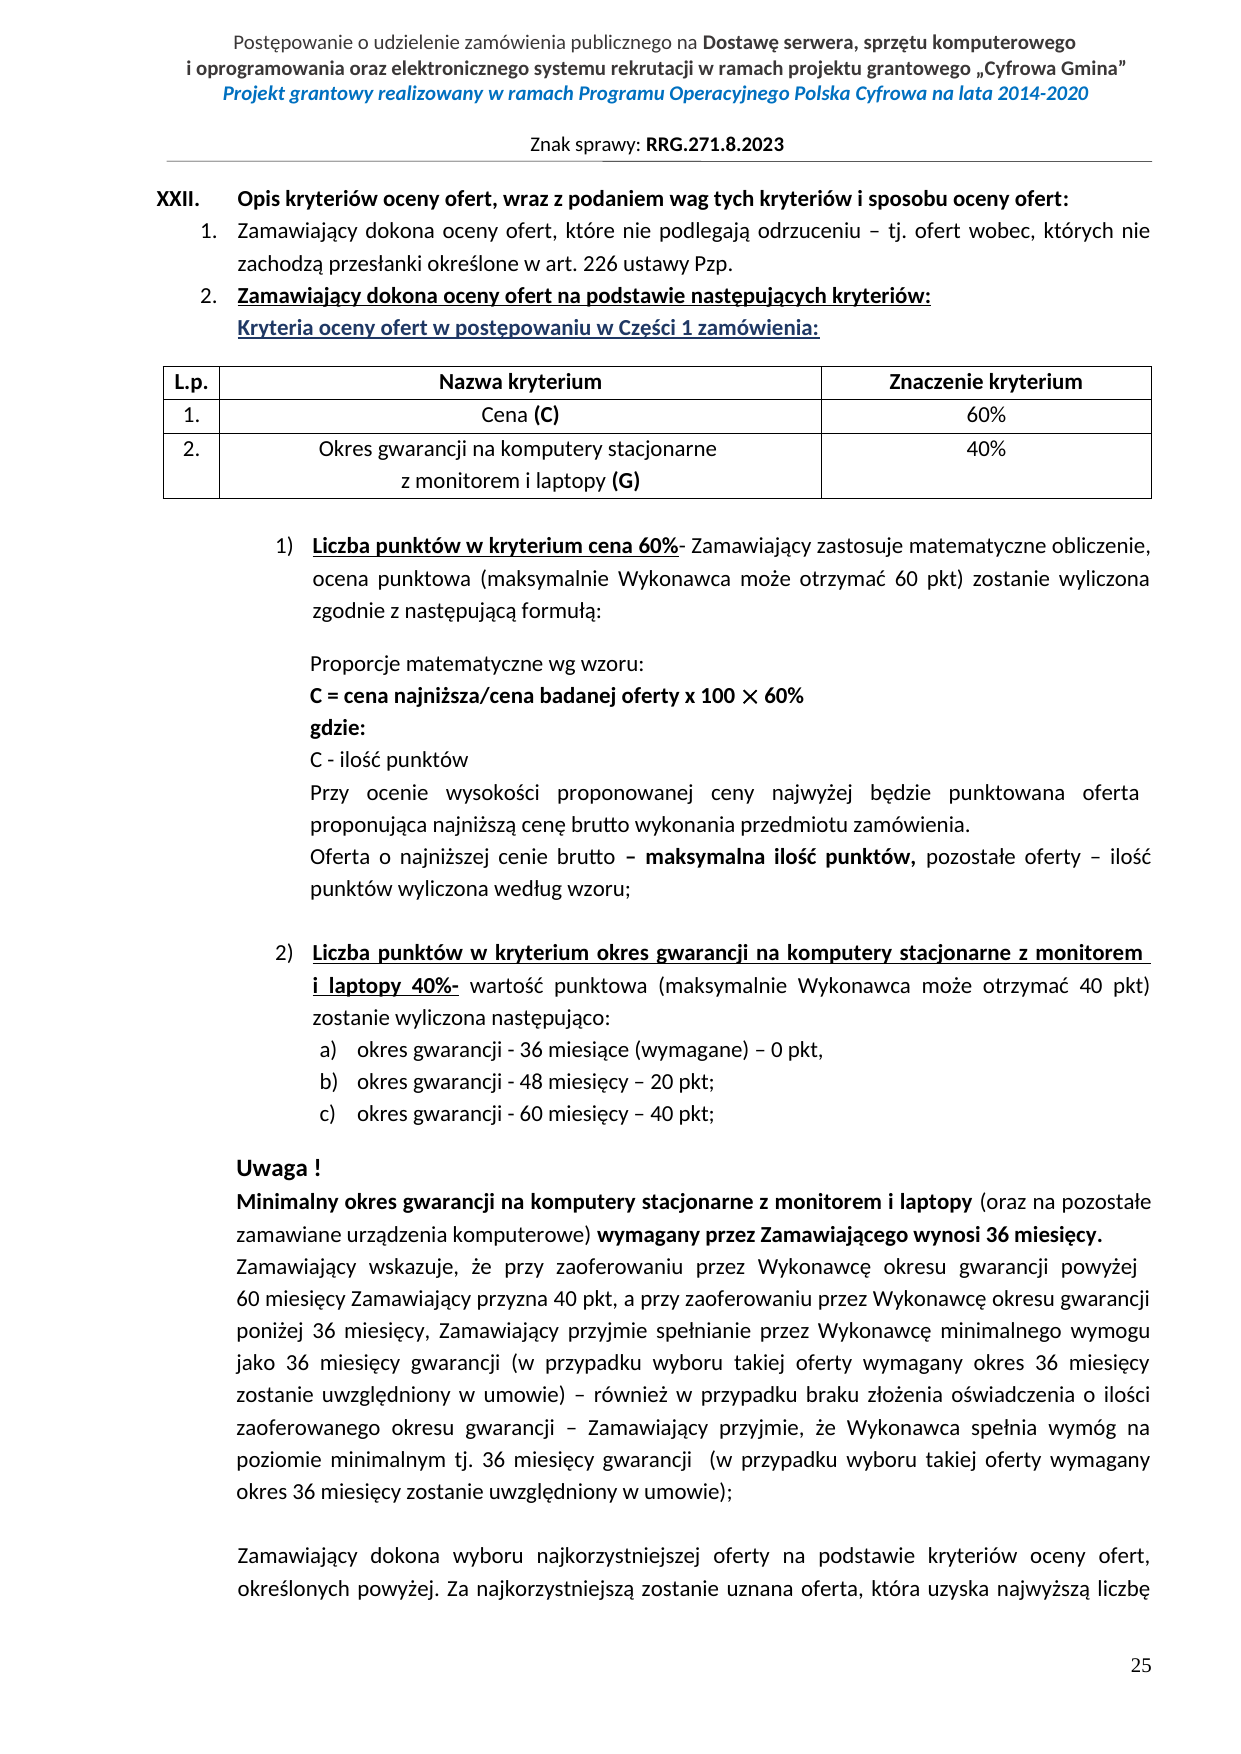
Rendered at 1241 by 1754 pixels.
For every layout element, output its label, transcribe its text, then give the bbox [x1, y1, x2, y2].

text C - ilość punktów [236, 745, 1141, 773]
text gdzie: [236, 713, 1141, 741]
text C = cena najniższa/cena badanej oferty x 100 60% [236, 681, 1141, 709]
table_header L.p. [164, 367, 219, 399]
list okres gwarancji - 36 miesiące (wymagane) – 0 pkt, [319, 1035, 1152, 1063]
text Oferta o najniższej cenie brutto – maksymalna ilość punktów, pozostałe oferty – ilość punktów wyliczona według wzoru; [310, 842, 1152, 902]
text Proporcje matematyczne wg wzoru: [236, 649, 1141, 677]
list Liczba punktów w kryterium cena 60%- Zamawiający zastosuje matematyczne obliczenie, ocena punktowa (maksymalnie Wykonawca może otrzymać 60 pkt) zostanie wyliczona zgodnie z następującą formułą: [275, 531, 1152, 624]
table_cell Cena (C) [220, 400, 821, 433]
table_cell 1. [164, 400, 219, 433]
list Liczba punktów w kryterium okres gwarancji na komputery stacjonarne z monitorem i laptopy 40%- wartość punktowa (maksymalnie Wykonawca może otrzymać 40 pkt) zostanie wyliczona następująco: [275, 938, 1152, 1031]
list Kryteria oceny ofert w postępowaniu w Części 1 zamówienia: [237, 313, 1152, 341]
list okres gwarancji - 48 miesięcy – 20 pkt; [319, 1067, 1152, 1095]
table_cell Okres gwarancji na komputery stacjonarne z monitorem i laptopy (G) [220, 434, 821, 498]
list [237, 1542, 1152, 1602]
table_header Nazwa kryterium [220, 367, 821, 399]
text Minimalny okres gwarancji na komputery stacjonarne z monitorem i laptopy (oraz na pozostałe zamawiane urządzenia komputerowe) wymagany przez Zamawiającego wynosi 36 miesięcy. [236, 1187, 1152, 1248]
list Zamawiający dokona oceny ofert, które nie podlegają odrzuceniu – tj. ofert wobec, których nie zachodzą przesłanki określone w art. 226 ustawy Pzp. [200, 216, 1152, 277]
text Uwaga ! [162, 1152, 1152, 1183]
text Przy ocenie wysokości proponowanej ceny najwyżej będzie punktowana oferta proponująca najniższą cenę brutto wykonania przedmiotu zamówienia. [310, 778, 1141, 838]
table_cell 2. [164, 434, 219, 498]
text Zamawiający wskazuje, że przy zaoferowaniu przez Wykonawcę okresu gwarancji powyżej 60 miesięcy Zamawiający przyzna 40 pkt, a przy zaoferowaniu przez Wykonawcę okresu gwarancji poniżej 36 miesięcy, Zamawiający przyjmie spełnianie przez Wykonawcę minimalnego wymogu jako 36 miesięcy gwarancji (w przypadku wyboru takiej oferty wymagany okres 36 miesięcy zostanie uwzględniony w umowie) – również w przypadku braku złożenia oświadczenia o ilości zaoferowanego okresu gwarancji – Zamawiający przyjmie, że Wykonawca spełnia wymóg na poziomie minimalnym tj. 36 miesięcy gwarancji (w przypadku wyboru takiej oferty wymagany okres 36 miesięcy zostanie uwzględniony w umowie); [236, 1252, 1152, 1505]
table_header Znaczenie kryterium [822, 367, 1151, 399]
list okres gwarancji - 60 miesięcy – 40 pkt; [319, 1099, 1152, 1127]
table_cell 40% [822, 434, 1151, 498]
subtitle Opis kryteriów oceny ofert, wraz z podaniem wag tych kryteriów i sposobu oceny ofert: [200, 184, 1152, 212]
table_cell 60% [822, 400, 1151, 433]
list Zamawiający dokona oceny ofert na podstawie następujących kryteriów: [200, 281, 1152, 309]
